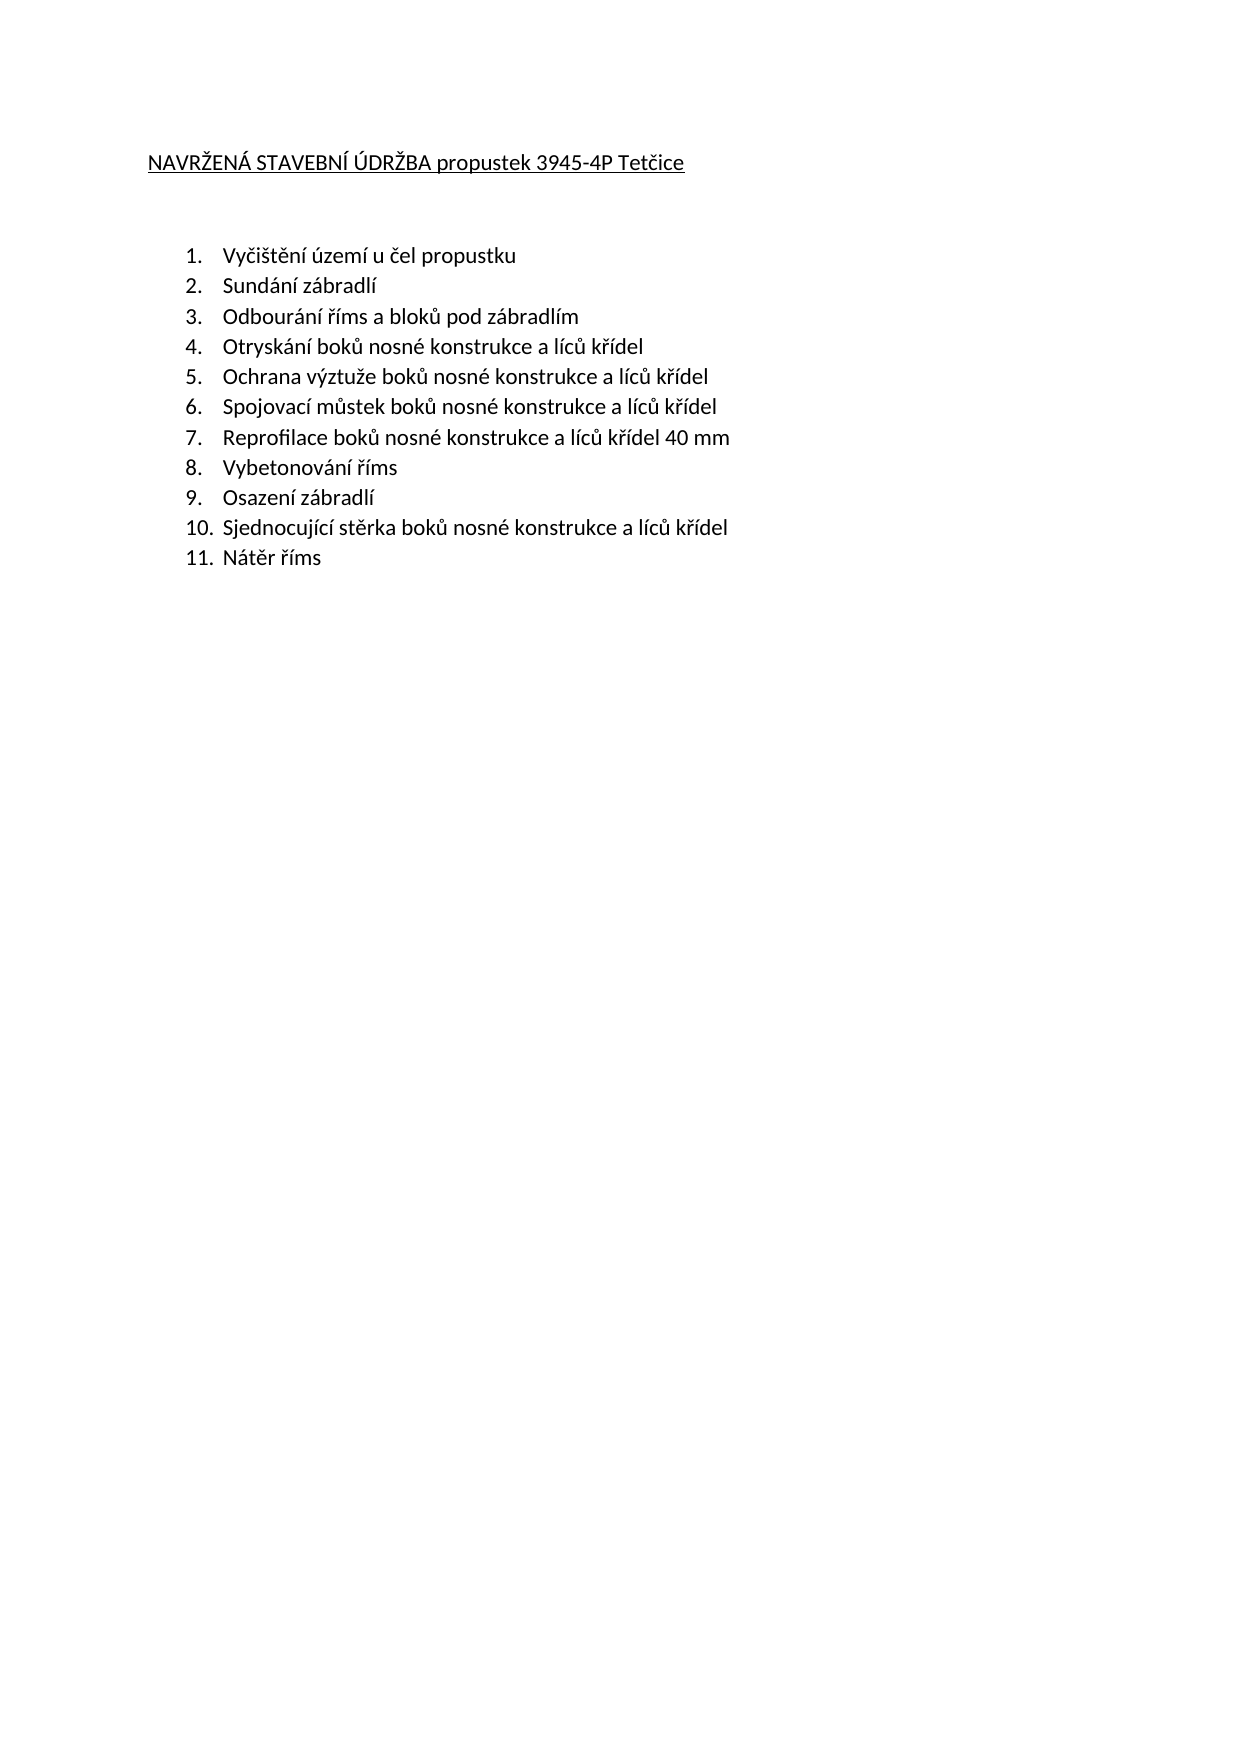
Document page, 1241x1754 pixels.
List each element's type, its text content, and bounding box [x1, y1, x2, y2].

list Odbourání říms a bloků pod zábradlím [185, 302, 1093, 330]
list Vyčištění území u čel propustku [185, 241, 1093, 269]
list Reprofilace boků nosné konstrukce a líců křídel 40 mm [185, 423, 1093, 451]
list Osazení zábradlí [185, 483, 1093, 511]
list Spojovací můstek boků nosné konstrukce a líců křídel [185, 392, 1093, 420]
text NAVRŽENÁ STAVEBNÍ ÚDRŽBA propustek 3945-4P Tetčice [148, 148, 1093, 176]
list Nátěr říms [185, 543, 1093, 571]
list Otryskání boků nosné konstrukce a líců křídel [185, 332, 1093, 360]
list Ochrana výztuže boků nosné konstrukce a líců křídel [185, 362, 1093, 390]
list Sundání zábradlí [185, 272, 1093, 299]
list Vybetonování říms [185, 453, 1093, 481]
list Sjednocující stěrka boků nosné konstrukce a líců křídel [185, 513, 1093, 541]
